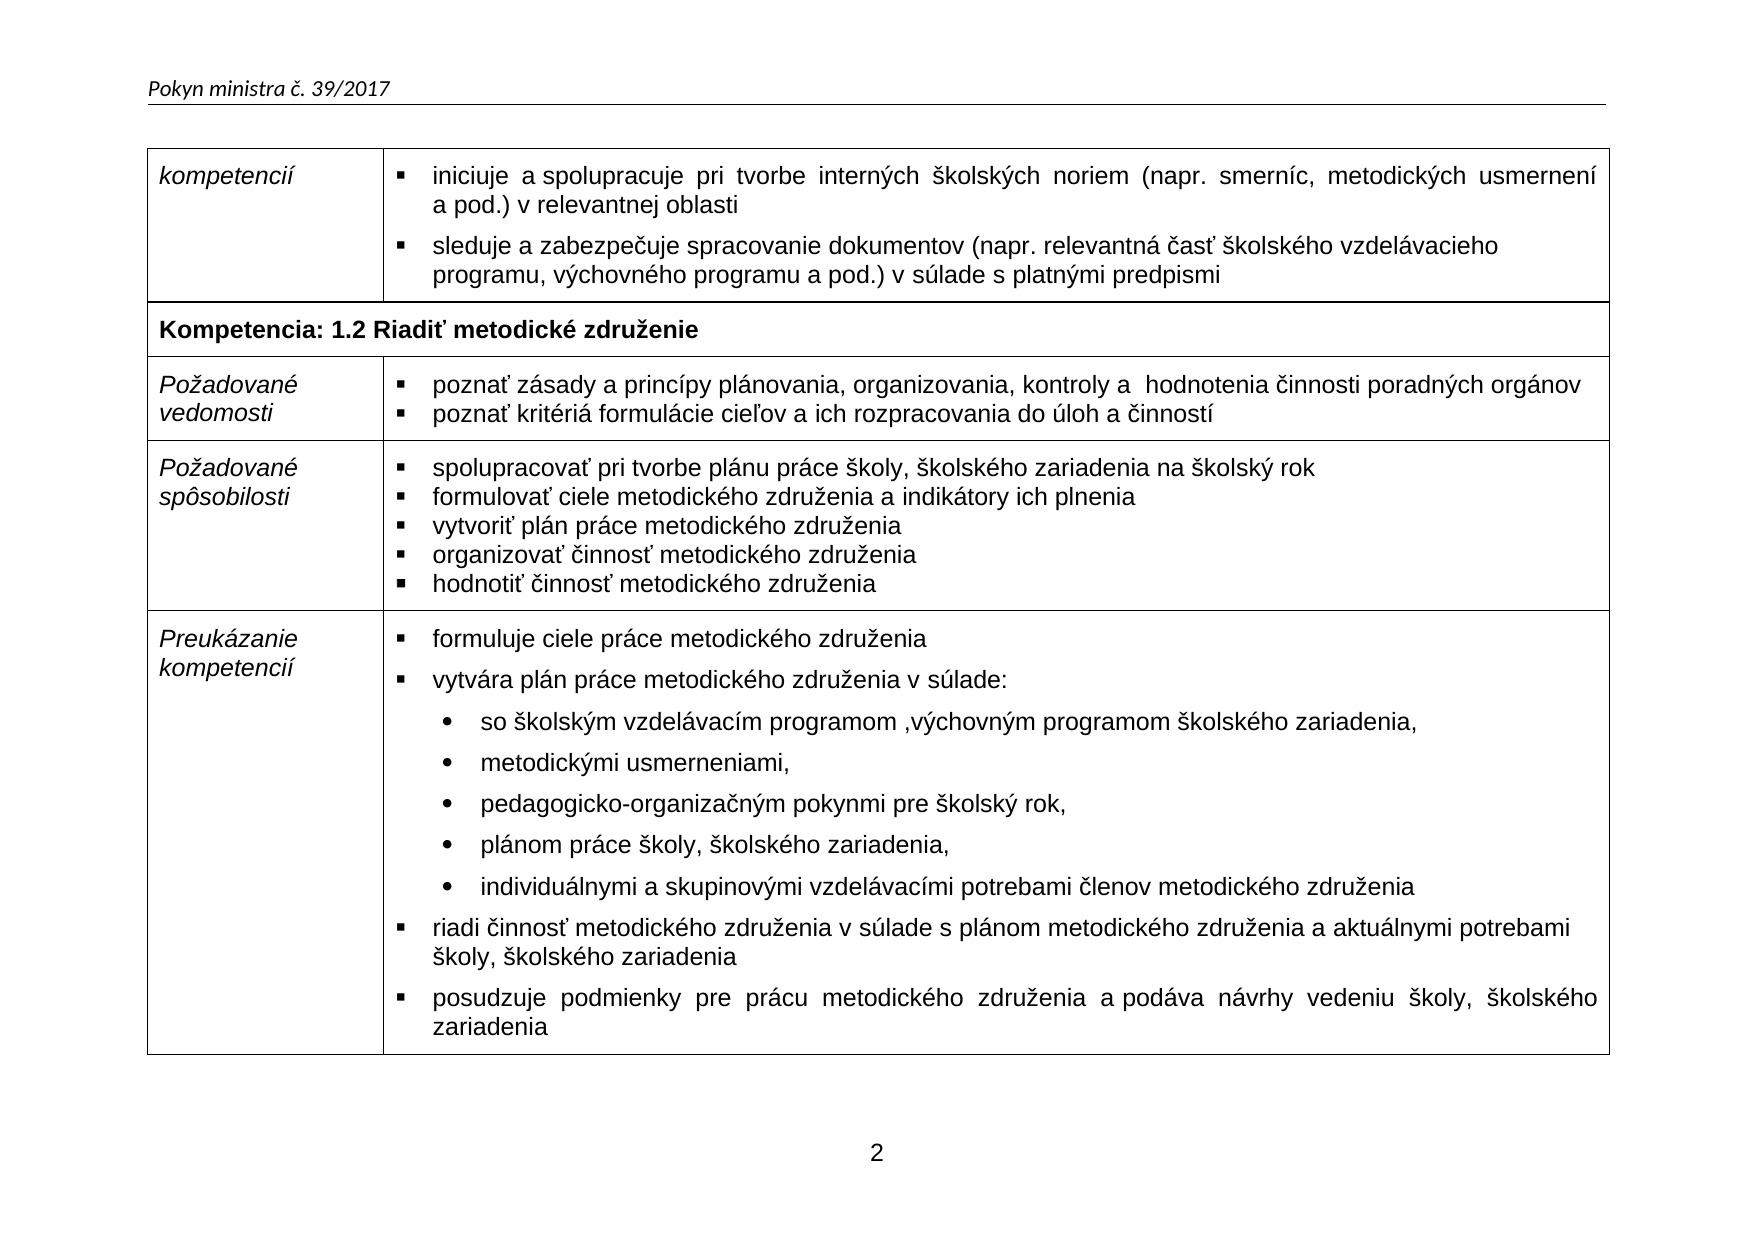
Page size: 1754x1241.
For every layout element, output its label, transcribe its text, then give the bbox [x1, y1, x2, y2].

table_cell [148, 149, 383, 301]
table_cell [384, 611, 1609, 1053]
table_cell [384, 149, 1609, 301]
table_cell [148, 611, 383, 1053]
table_cell Požadované vedomosti [148, 357, 383, 440]
table_cell Kompetencia: 1.2 Riadiť metodické združenie [148, 303, 1609, 356]
table_cell Požadované spôsobilosti [148, 441, 383, 610]
table_cell spolupracovať pri tvorbe plánu práce školy, školského zariadenia na školský rok formulovať ciele metodického združenia a indikátory ich plnenia vytvoriť plán práce metodického združenia organizovať činnosť metodického združenia hodnotiť činnosť metodického združenia [384, 441, 1609, 610]
table_cell poznať zásady a princípy plánovania, organizovania, kontroly a hodnotenia činnosti poradných orgánov poznať kritériá formulácie cieľov a ich rozpracovania do úloh a činností [384, 357, 1609, 440]
